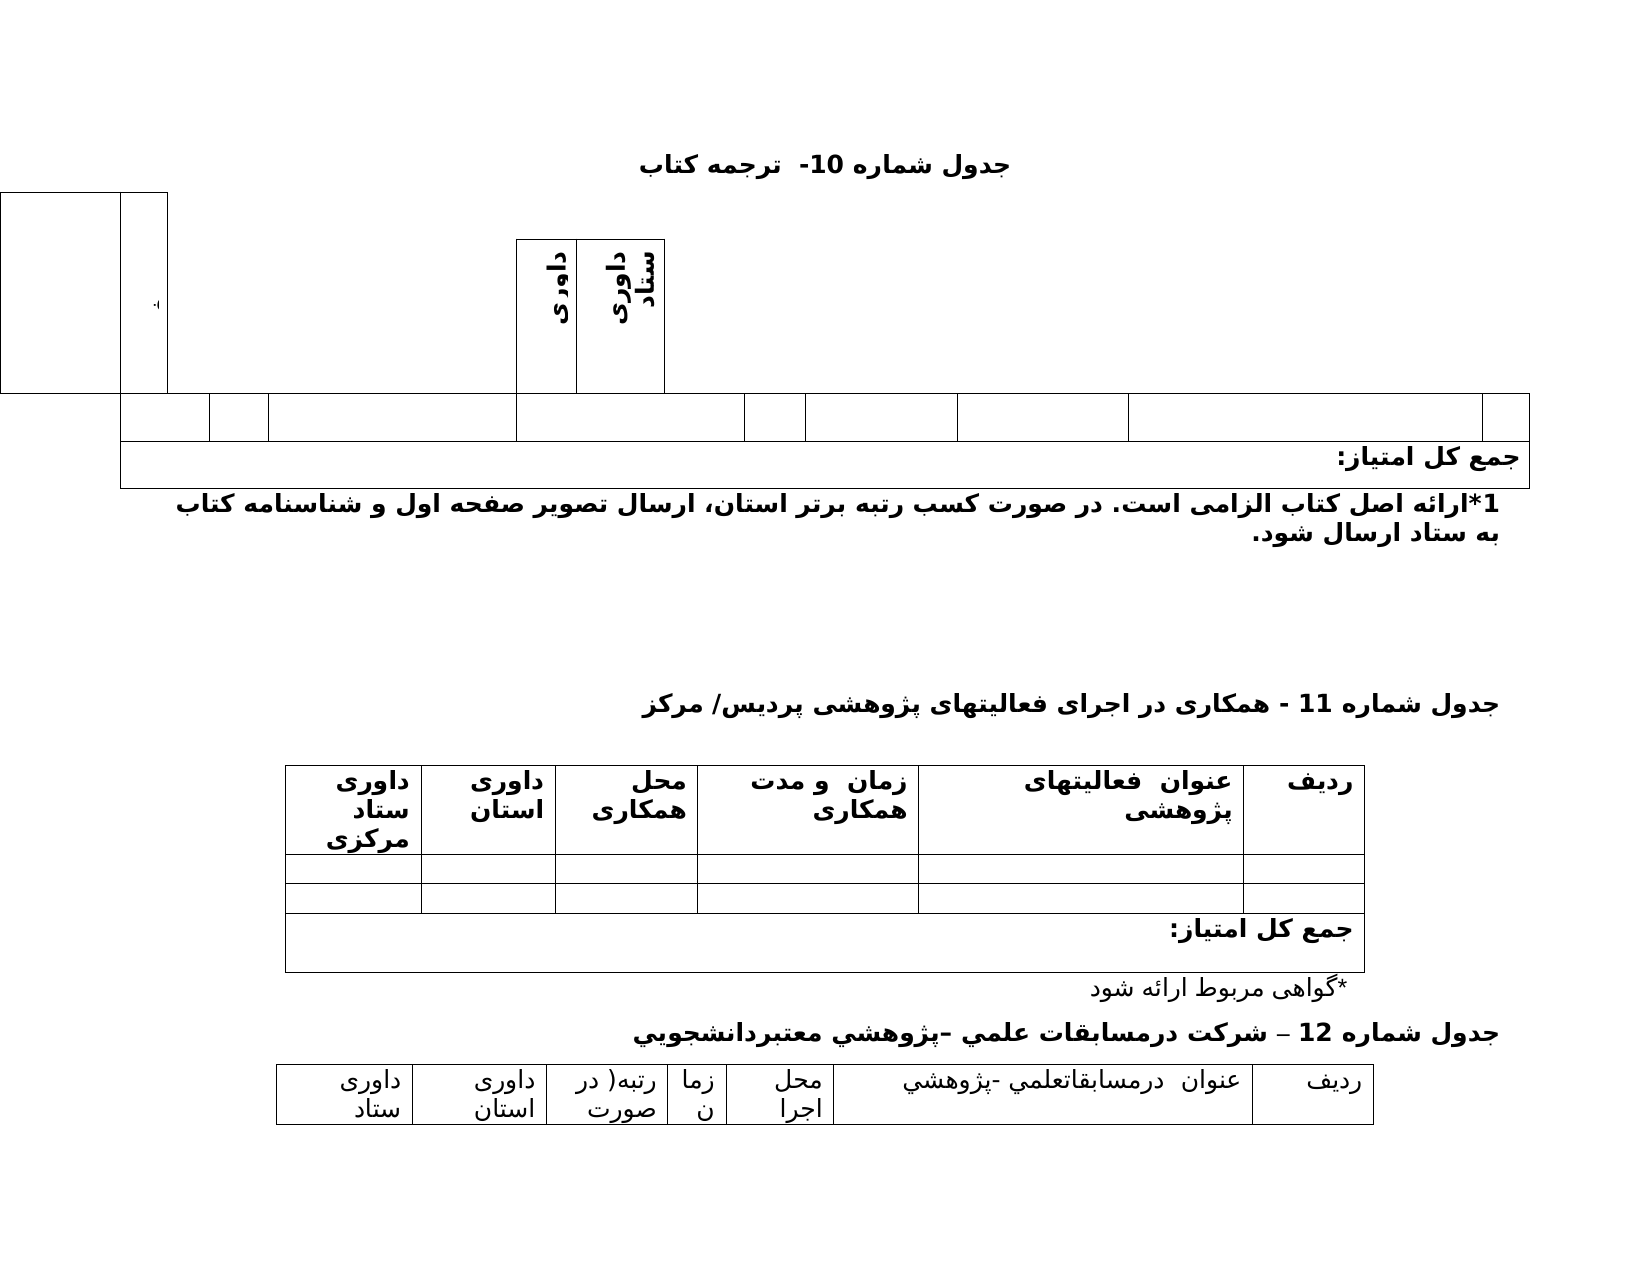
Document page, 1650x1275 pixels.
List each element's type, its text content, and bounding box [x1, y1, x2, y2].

table_header رديف [121, 193, 167, 393]
table_cell داوری استان [517, 240, 576, 393]
text جدول شماره 11 - همکاری در اجرای فعالیتهای پژوهشی پردیس/ مرکز [150, 689, 1500, 718]
table_cell [806, 394, 957, 441]
table_cell [919, 855, 1243, 883]
table_header داوری ستاد مرکزی [277, 1065, 412, 1124]
text جدول شماره 12 – شركت درمسابقات علمي –پژوهشي معتبردانشجويي [150, 1018, 1500, 1048]
table_header محل همکاری [556, 766, 697, 853]
table_cell [1483, 394, 1529, 441]
table_cell [517, 394, 744, 441]
table_cell [1129, 394, 1482, 441]
table_cell [210, 394, 268, 441]
table_cell [269, 394, 516, 441]
table_header عنوان فعالیتهای پژوهشی [919, 766, 1243, 853]
table_header زمان و مدت همکاری [698, 766, 918, 853]
table_cell جمع کل امتیاز: [286, 914, 1364, 972]
table_header ردیف [1253, 1065, 1373, 1124]
table_header ردیف [1244, 766, 1364, 853]
text *گواهی مربوط ارائه شود [150, 973, 1500, 1002]
table_cell [286, 855, 421, 883]
table_cell [422, 855, 555, 883]
table_cell [958, 394, 1128, 441]
table_cell [1244, 855, 1364, 883]
table_cell جمع کل امتیاز: [121, 442, 1529, 488]
table_header داوری استان [413, 1065, 546, 1124]
table_cell [698, 855, 918, 883]
table_cell [286, 884, 421, 913]
table_cell [556, 884, 697, 913]
table_cell داوری ستاد مرکزی [577, 240, 664, 393]
table_cell [121, 394, 209, 441]
table_cell [1244, 884, 1364, 913]
table_cell [745, 394, 805, 441]
table_header محل اجرا [727, 1065, 833, 1124]
text 1*ارائه اصل کتاب الزامی است. در صورت کسب رتبه برتر استان، ارسال تصویر صفحه اول و شناسنامه کتاب به ستاد ارسال شود. [150, 489, 1500, 548]
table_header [834, 1065, 1252, 1124]
table_header زمان [668, 1065, 726, 1124]
table_header داوری ستاد مرکزی [286, 766, 421, 853]
table_cell [422, 884, 555, 913]
table_cell [698, 884, 918, 913]
table_cell [556, 855, 697, 883]
table_cell [919, 884, 1243, 913]
text جدول شماره 10- ترجمه كتاب [150, 150, 1500, 179]
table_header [547, 1065, 667, 1124]
table_header داوری استان [422, 766, 555, 853]
